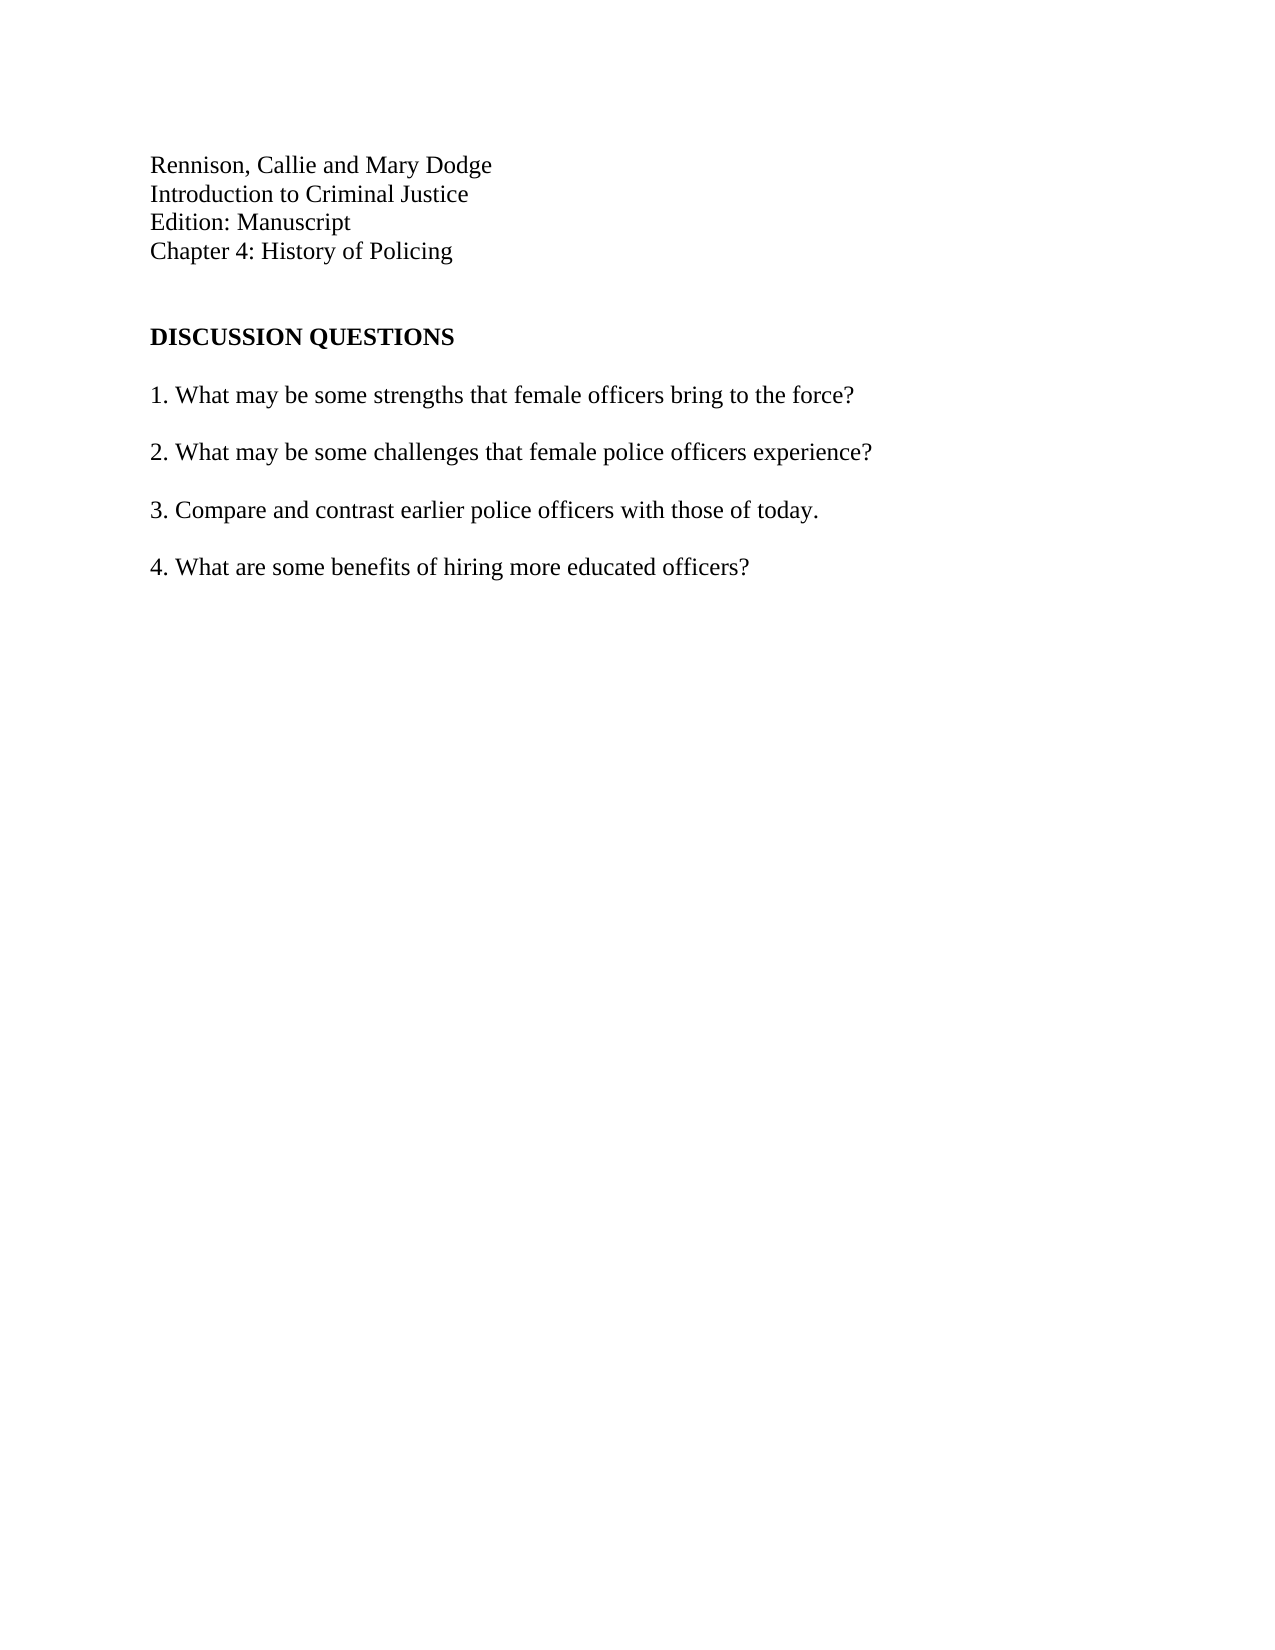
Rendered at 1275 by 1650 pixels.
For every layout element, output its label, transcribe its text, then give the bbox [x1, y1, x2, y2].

text 1. What may be some strengths that female officers bring to the force? [150, 380, 1125, 409]
text 4. What are some benefits of hiring more educated officers? [150, 552, 1125, 581]
text Edition: Manuscript [150, 207, 1125, 236]
text 3. Compare and contrast earlier police officers with those of today. [150, 495, 1125, 524]
text Introduction to Criminal Justice [150, 179, 1125, 207]
text Rennison, Callie and Mary Dodge [150, 150, 1125, 179]
text 2. What may be some challenges that female police officers experience? [150, 437, 1125, 466]
text DISCUSSION QUESTIONS [150, 322, 1125, 351]
text Chapter 4: History of Policing [150, 236, 1125, 265]
